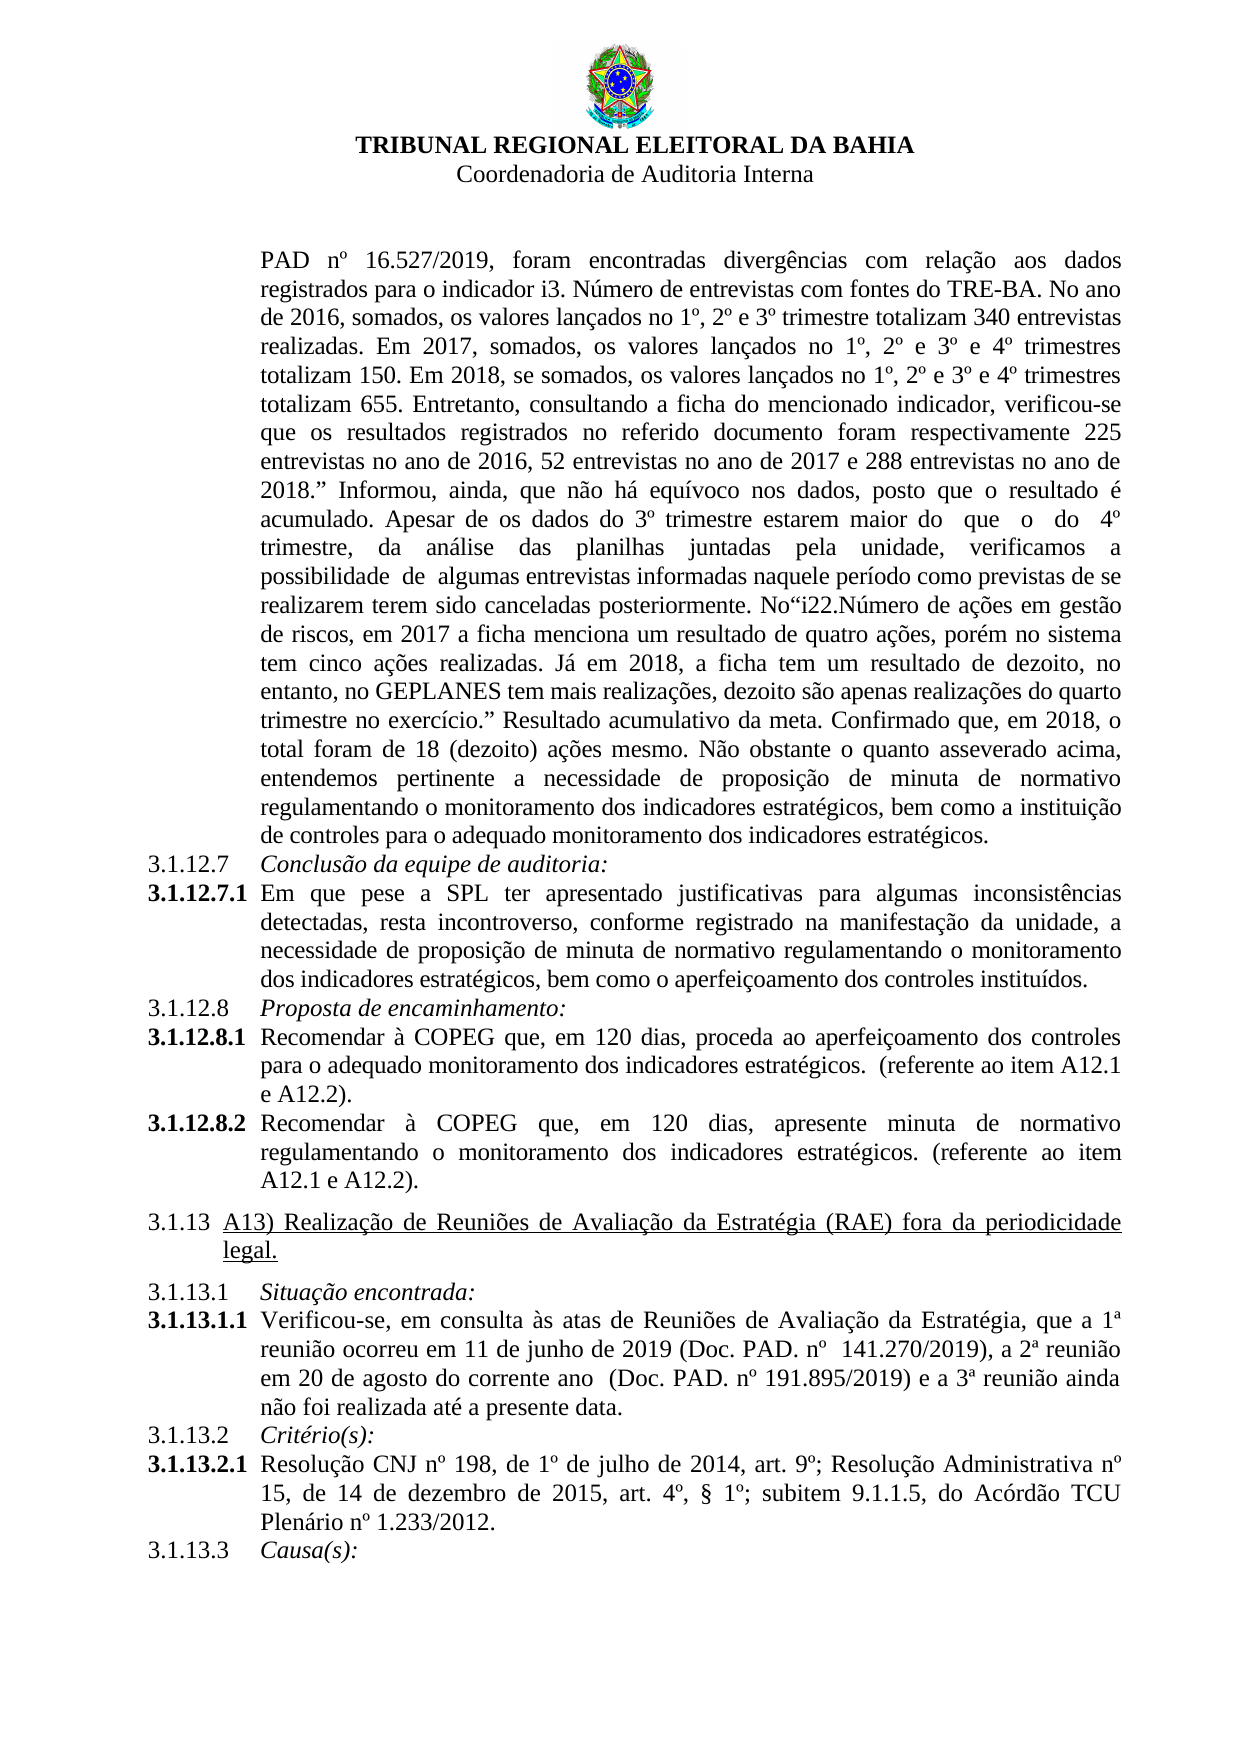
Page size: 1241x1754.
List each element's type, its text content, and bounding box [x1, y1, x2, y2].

list Causa(s): [148, 1536, 1122, 1564]
list Critério(s): [148, 1421, 1122, 1449]
list Recomendar à COPEG que, em 120 dias, proceda ao aperfeiçoamento dos controles para o adequado monitoramento dos indicadores estratégicos. (referente ao item A12.1 e A12.2). [148, 1022, 1122, 1108]
list Situação encontrada: [148, 1277, 1122, 1306]
list A13) Realização de Reuniões de Avaliação da Estratégia (RAE) fora da periodicidade legal. [148, 1207, 1122, 1264]
picture [551, 42, 688, 161]
list Recomendar à COPEG que, em 120 dias, apresente minuta de normativo regulamentando o monitoramento dos indicadores estratégicos. (referente ao item A12.1 e A12.2). [148, 1108, 1122, 1194]
list Verificou-se, em consulta às atas de Reuniões de Avaliação da Estratégia, que a 1ª reunião ocorreu em 11 de junho de 2019 (Doc. PAD. nº 141.270/2019), a 2ª reunião em 20 de agosto do corrente ano (Doc. PAD. nº 191.895/2019) e a 3ª reunião ainda não foi realizada até a presente data. [148, 1306, 1122, 1421]
list Proposta de encaminhamento: [148, 993, 1122, 1022]
list Conclusão da equipe de auditoria: [148, 849, 1122, 878]
list Em que pese a SPL ter apresentado justificativas para algumas inconsistências detectadas, resta incontroverso, conforme registrado na manifestação da unidade, a necessidade de proposição de minuta de normativo regulamentando o monitoramento dos indicadores estratégicos, bem como o aperfeiçoamento dos controles instituídos. [148, 878, 1122, 993]
list Resolução CNJ nº 198, de 1º de julho de 2014, art. 9º; Resolução Administrativa nº 15, de 14 de dezembro de 2015, art. 4º, § 1º; subitem 9.1.1.5, do Acórdão TCU Plenário nº 1.233/2012. [148, 1449, 1122, 1536]
